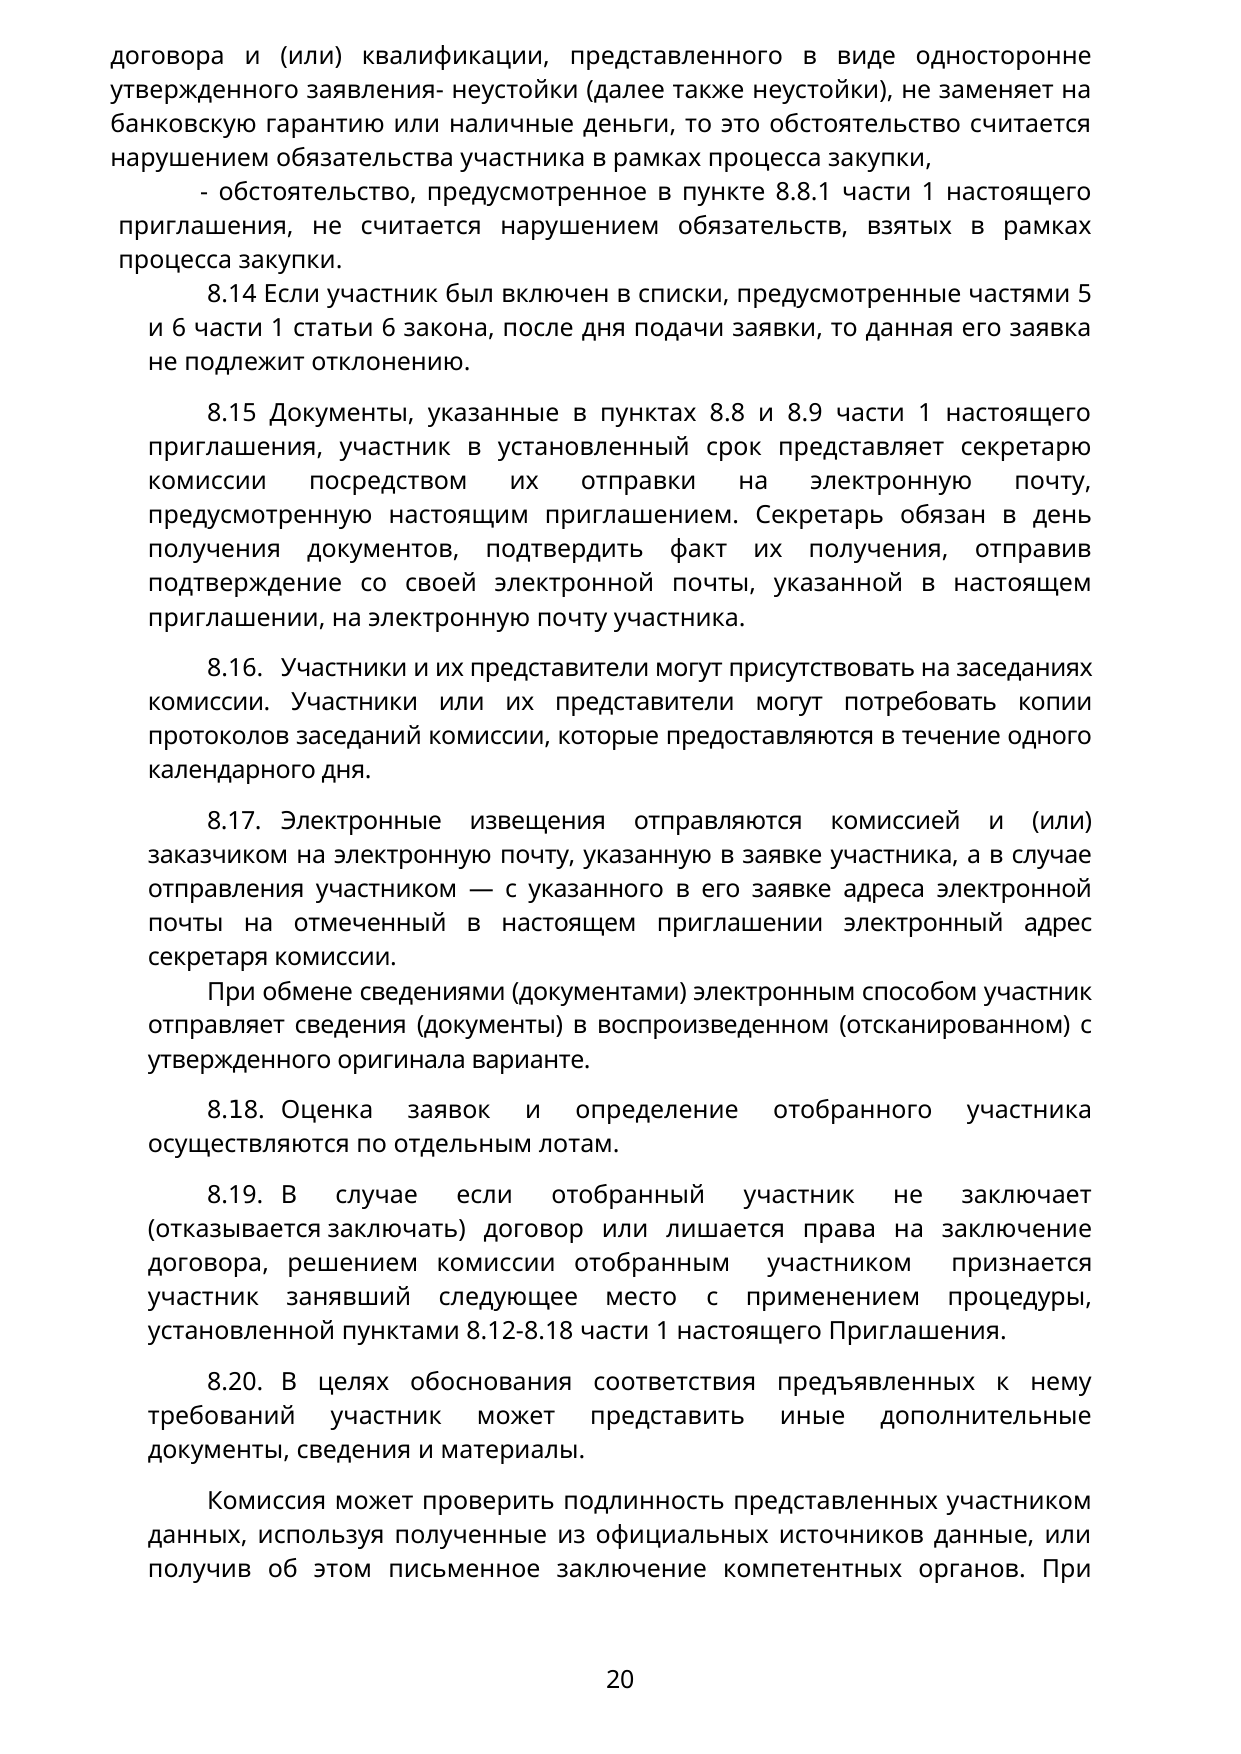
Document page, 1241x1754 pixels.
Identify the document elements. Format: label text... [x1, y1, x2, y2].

text 8.20. В целях обоснования соответствия предъявленных к нему требований участник может представить иные дополнительные документы, сведения и материалы. [148, 1364, 1092, 1466]
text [148, 1483, 1092, 1585]
text 8.14 Если участник был включен в списки, предусмотренные частями 5 и 6 части 1 статьи 6 закона, после дня подачи заявки, то данная его заявка не подлежит отклонению. [148, 276, 1092, 378]
text При обмене сведениями (документами) электронным способом участник отправляет сведения (документы) в воспроизведенном (отсканированном) с утвержденного оригинала варианте. [148, 973, 1092, 1075]
text 8.15 Документы, указанные в пунктах 8.8 и 8.9 части 1 настоящего приглашения, участник в установленный срок представляет секретарю комиссии посредством их отправки на электронную почту, предусмотренную настоящим приглашением. Секретарь обязан в день получения документов, подтвердить факт их получения, отправив подтверждение со своей электронной почты, указанной в настоящем приглашении, на электронную почту участника. [148, 395, 1092, 633]
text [110, 37, 1092, 174]
text 8.17. Электронные извещения отправляются комиссией и (или) заказчиком на электронную почту, указанную в заявке участника, а в случае отправления участником — с указанного в его заявке адреса электронной почты на отмеченный в настоящем приглашении электронный адрес секретаря комиссии. [148, 803, 1092, 973]
text 8.18. Оценка заявок и определение отобранного участника осуществляются по отдельным лотам. [148, 1092, 1092, 1160]
text 8.19. В случае если отобранный участник не заключает (отказывается заключать) договор или лишается права на заключение договора, решением комиссии отобранным участником признается участник занявший следующее место с применением процедуры, установленной пунктами 8.12-8.18 части 1 настоящего Приглашения. [148, 1177, 1092, 1347]
text - обстоятельство, предусмотренное в пункте 8.8.1 части 1 настоящего приглашения, не считается нарушением обязательств, взятых в рамках процесса закупки. [118, 174, 1092, 276]
text 8.16. Участники и их представители могут присутствовать на заседаниях комиссии. Участники или их представители могут потребовать копии протоколов заседаний комиссии, которые предоставляются в течение одного календарного дня. [148, 650, 1092, 786]
